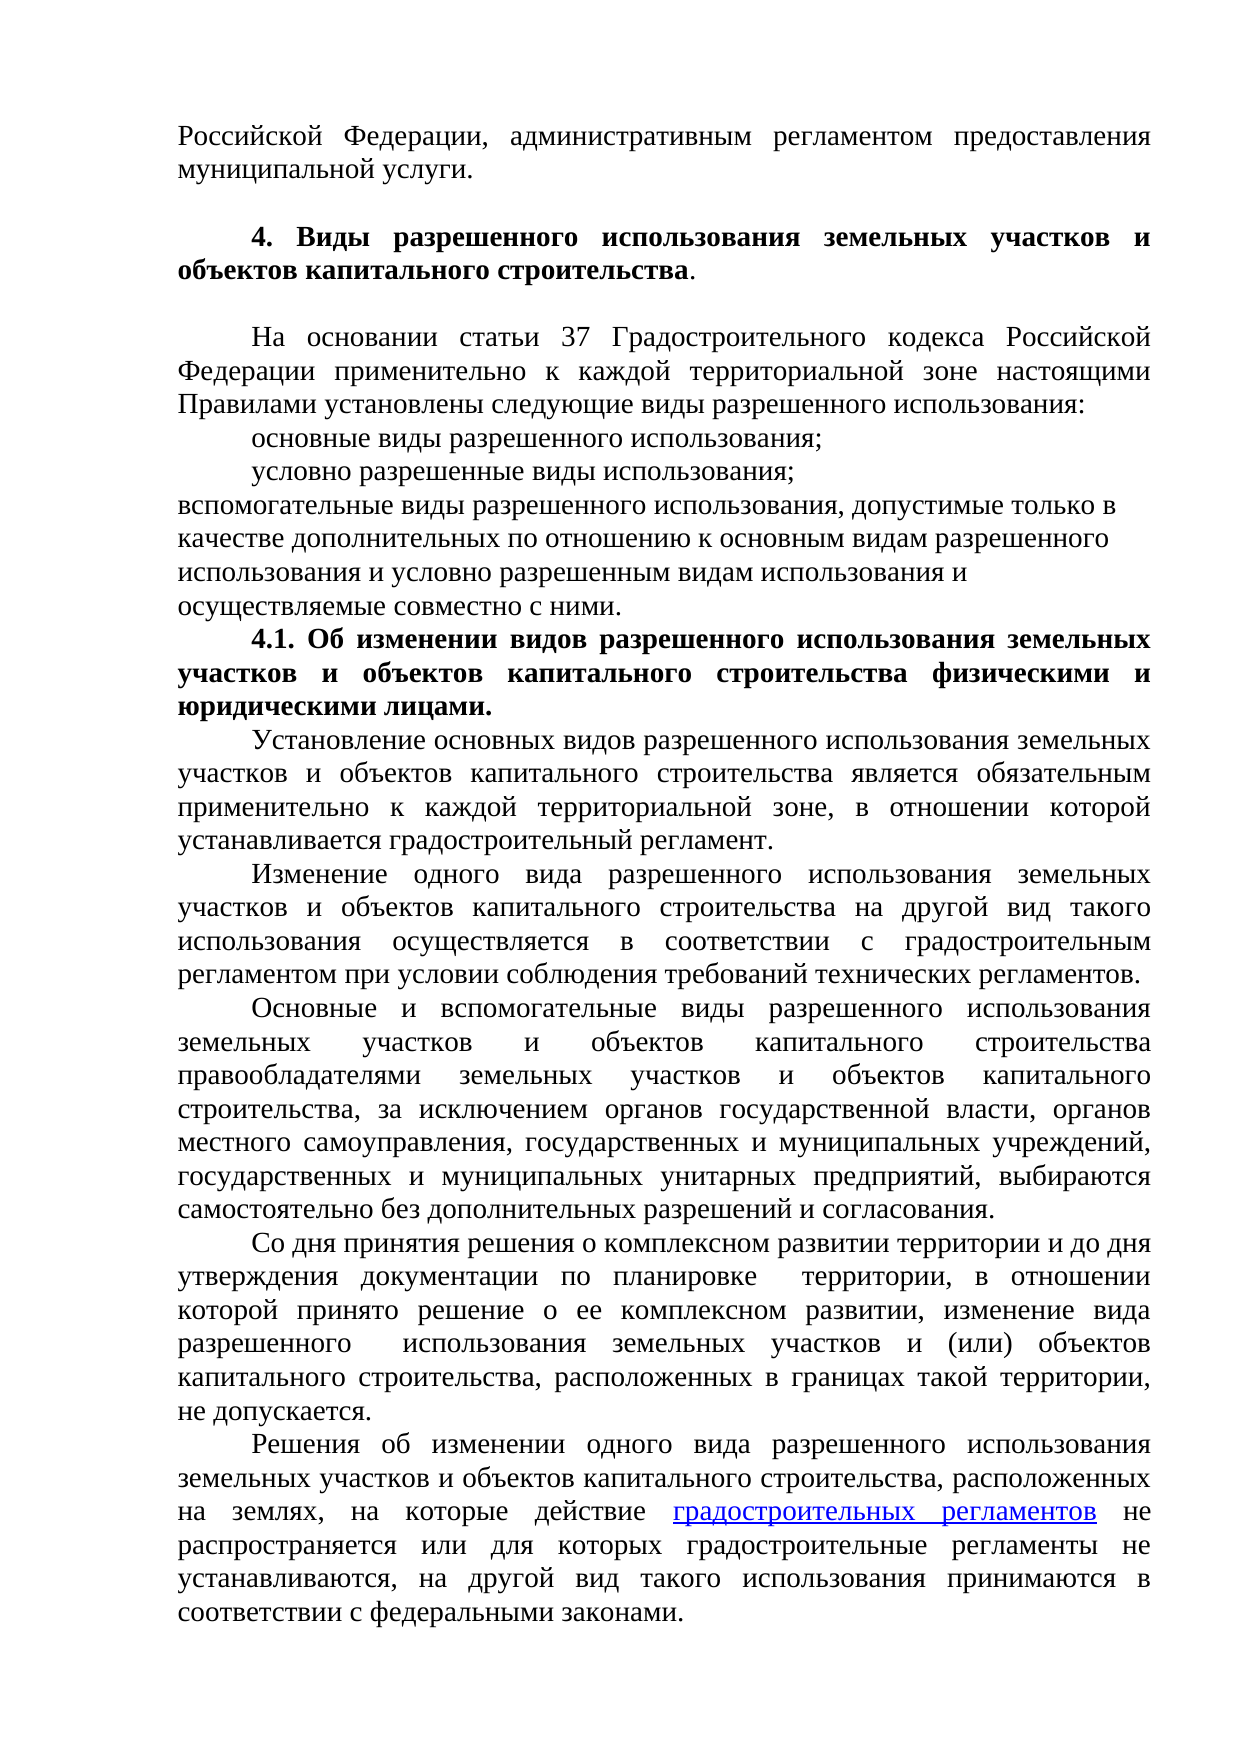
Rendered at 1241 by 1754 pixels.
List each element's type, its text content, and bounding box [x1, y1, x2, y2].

text 4. Виды разрешенного использования земельных участков и объектов капитального строительства. [177, 219, 1152, 286]
text Решения об изменении одного вида разрешенного использования земельных участков и объектов капитального строительства, расположенных на землях, на которые действие градостроительных регламентов не распространяется или для которых градостроительные регламенты не устанавливаются, на другой вид такого использования принимаются в соответствии с федеральными законами. [177, 1426, 1152, 1627]
text вспомогательные виды разрешенного использования, допустимые только в качестве дополнительных по отношению к основным видам разрешенного использования и условно разрешенным видам использования и осуществляемые совместно с ними. [177, 487, 1152, 621]
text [177, 118, 1152, 185]
text Основные и вспомогательные виды разрешенного использования земельных участков и объектов капитального строительства правообладателями земельных участков и объектов капитального строительства, за исключением органов государственной власти, органов местного самоуправления, государственных и муниципальных учреждений, государственных и муниципальных унитарных предприятий, выбираются самостоятельно без дополнительных разрешений и согласования. [177, 990, 1152, 1225]
text Со дня принятия решения о комплексном развитии территории и до дня утверждения документации по планировке территории, в отношении которой принято решение о ее комплексном развитии, изменение вида разрешенного использования земельных участков и (или) объектов капитального строительства, расположенных в границах такой территории, не допускается. [177, 1225, 1152, 1426]
text На основании статьи 37 Градостроительного кодекса Российской Федерации применительно к каждой территориальной зоне настоящими Правилами установлены следующие виды разрешенного использования: [177, 319, 1152, 420]
text Изменение одного вида разрешенного использования земельных участков и объектов капитального строительства на другой вид такого использования осуществляется в соответствии с градостроительным регламентом при условии соблюдения требований технических регламентов. [177, 856, 1152, 990]
text 4.1. Об изменении видов разрешенного использования земельных участков и объектов капитального строительства физическими и юридическими лицами. [177, 621, 1152, 722]
text условно разрешенные виды использования; [177, 453, 1152, 487]
text основные виды разрешенного использования; [177, 420, 1152, 453]
text Установление основных видов разрешенного использования земельных участков и объектов капитального строительства является обязательным применительно к каждой территориальной зоне, в отношении которой устанавливается градостроительный регламент. [177, 722, 1152, 856]
